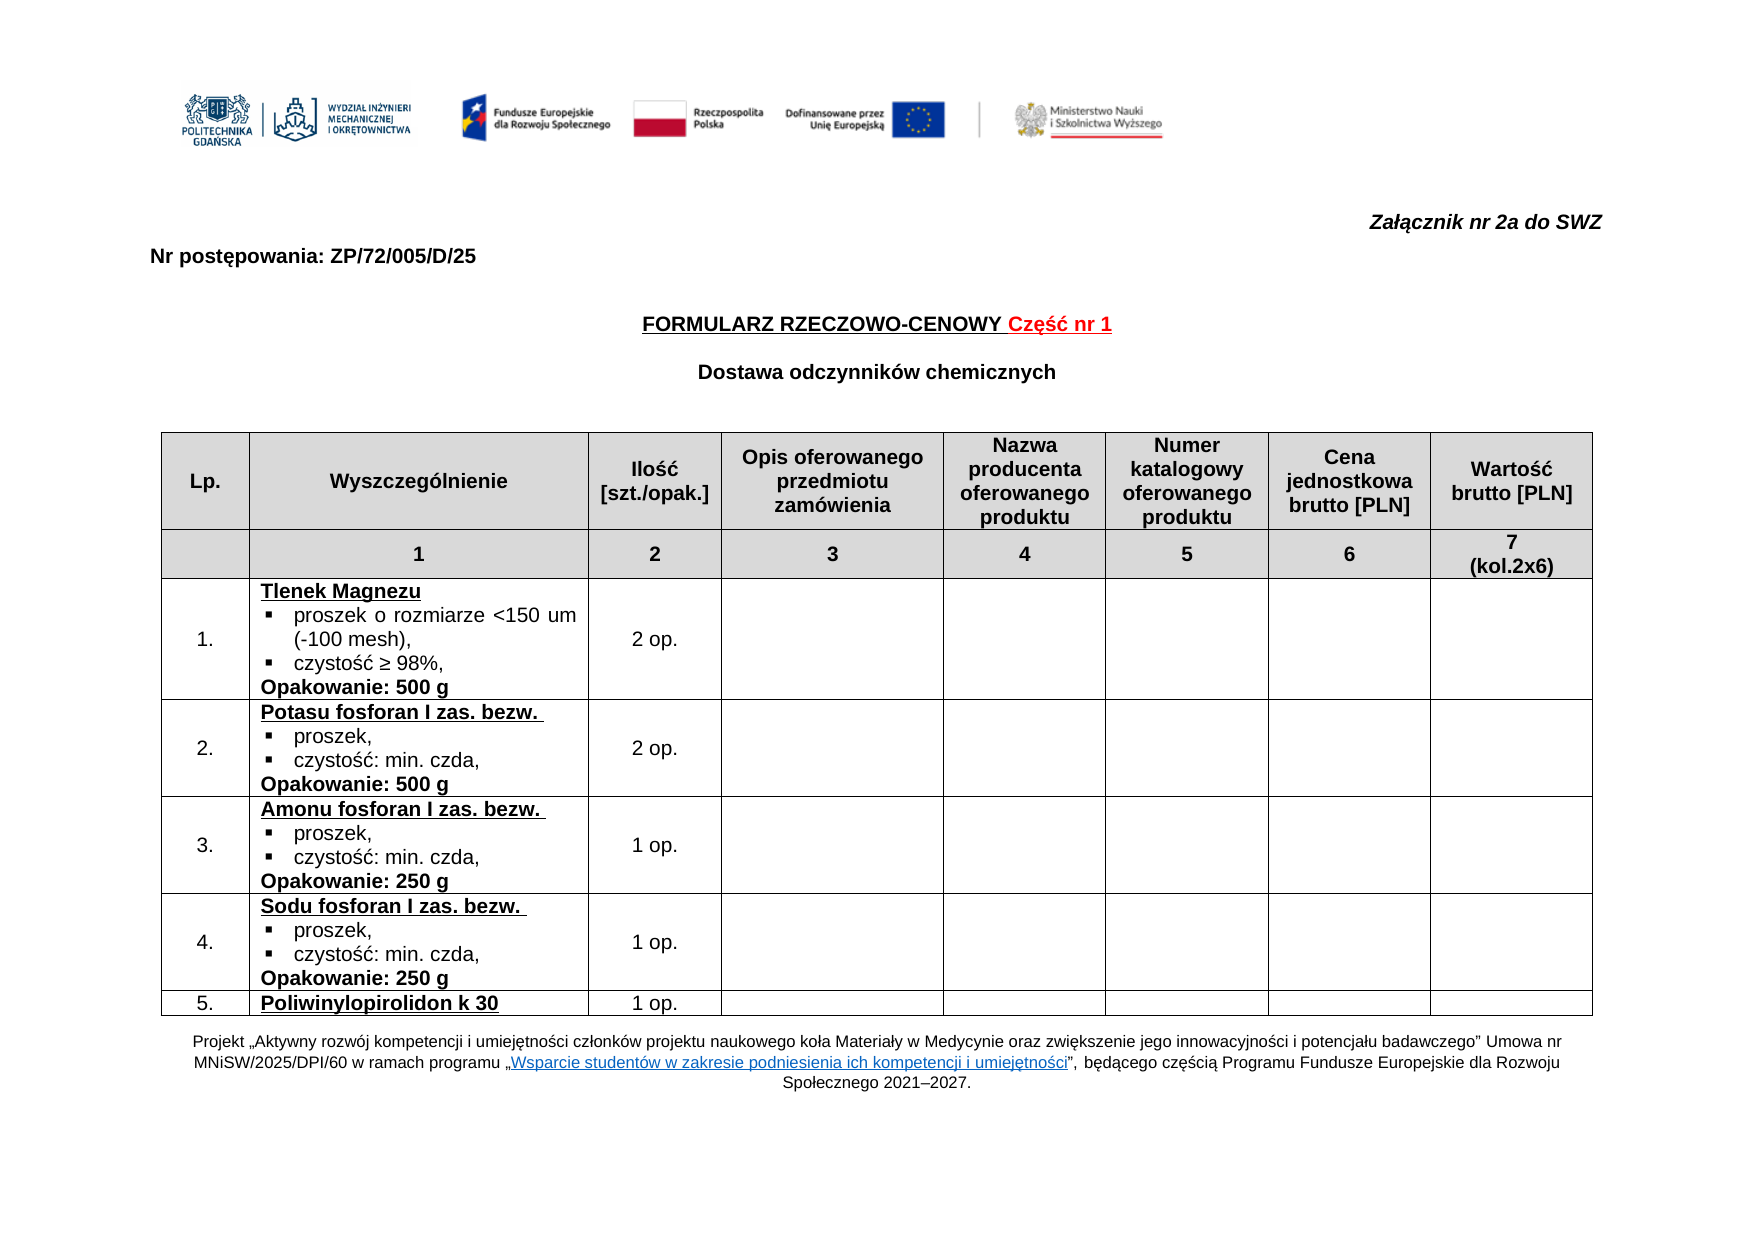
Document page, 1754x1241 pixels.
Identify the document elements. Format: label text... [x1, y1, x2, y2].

table_cell [944, 991, 1105, 1015]
table_cell 6 [1269, 530, 1430, 578]
table_header Nazwa producenta oferowanego produktu [944, 433, 1105, 529]
table_cell 2 op. [589, 700, 721, 796]
table_cell 2 [589, 530, 721, 578]
table_cell 2. [162, 700, 249, 796]
table_cell Poliwinylopirolidon k 30 proszek, średnia masa cząsteczkowa: 4 000, czystość: min. czda, Opakowanie: 500 g [250, 991, 588, 1015]
table_cell [1269, 700, 1430, 796]
table_cell 5. [162, 991, 249, 1015]
text Załącznik nr 2a do SWZ [150, 210, 1604, 234]
picture [451, 82, 1174, 153]
table_cell [722, 797, 943, 893]
table_cell [944, 797, 1105, 893]
table_cell 1 [250, 530, 588, 578]
table_cell [1431, 579, 1592, 699]
table_cell [1106, 579, 1268, 699]
text Nr postępowania: ZP/72/005/D/25 [150, 244, 1604, 268]
text FORMULARZ RZECZOWO-CENOWY Część nr 1 [150, 312, 1604, 336]
table_cell [944, 579, 1105, 699]
table_header Numer katalogowy oferowanego produktu [1106, 433, 1268, 529]
table_cell [1269, 894, 1430, 990]
table_cell [162, 530, 249, 578]
table_header Wyszczególnienie [250, 433, 588, 529]
table_cell [722, 579, 943, 699]
table_cell 3 [722, 530, 943, 578]
table_cell [944, 894, 1105, 990]
table_cell 4 [944, 530, 1105, 578]
table_cell [722, 991, 943, 1015]
table_cell 7 (kol.2x6) [1431, 530, 1592, 578]
table_cell [1431, 991, 1592, 1015]
table_header Wartość brutto [PLN] [1431, 433, 1592, 529]
table_cell 1 op. [589, 797, 721, 893]
table_cell [1106, 894, 1268, 990]
table_cell [1106, 700, 1268, 796]
table_cell 3. [162, 797, 249, 893]
picture [181, 73, 418, 154]
table_cell Potasu fosforan I zas. bezw. proszek, czystość: min. czda, Opakowanie: 500 g [250, 700, 588, 796]
table_cell 1. [162, 579, 249, 699]
table_header Opis oferowanego przedmiotu zamówienia [722, 433, 943, 529]
table_cell [944, 700, 1105, 796]
table_cell [1269, 991, 1430, 1015]
table_header Cena jednostkowa brutto [PLN] [1269, 433, 1430, 529]
table_cell 1 op. [589, 991, 721, 1015]
table_cell Tlenek Magnezu proszek o rozmiarze <150 um (-100 mesh), czystość ≥ 98%, Opakowanie: 500 g [250, 579, 588, 699]
table_cell [1431, 797, 1592, 893]
text Dostawa odczynników chemicznych [150, 360, 1604, 384]
table_cell [1106, 991, 1268, 1015]
table_cell [1269, 797, 1430, 893]
table_cell 1 op. [589, 894, 721, 990]
table_header Lp. [162, 433, 249, 529]
table_header Ilość [szt./opak.] [589, 433, 721, 529]
table_cell [1431, 894, 1592, 990]
table_cell Sodu fosforan I zas. bezw. proszek, czystość: min. czda, Opakowanie: 250 g [250, 894, 588, 990]
table_cell 5 [1106, 530, 1268, 578]
table_cell [722, 894, 943, 990]
table_cell 2 op. [589, 579, 721, 699]
table_cell Amonu fosforan I zas. bezw. proszek, czystość: min. czda, Opakowanie: 250 g [250, 797, 588, 893]
table_cell [1269, 579, 1430, 699]
table_cell [722, 700, 943, 796]
table_cell [1106, 797, 1268, 893]
table_cell [1431, 700, 1592, 796]
table_cell 4. [162, 894, 249, 990]
